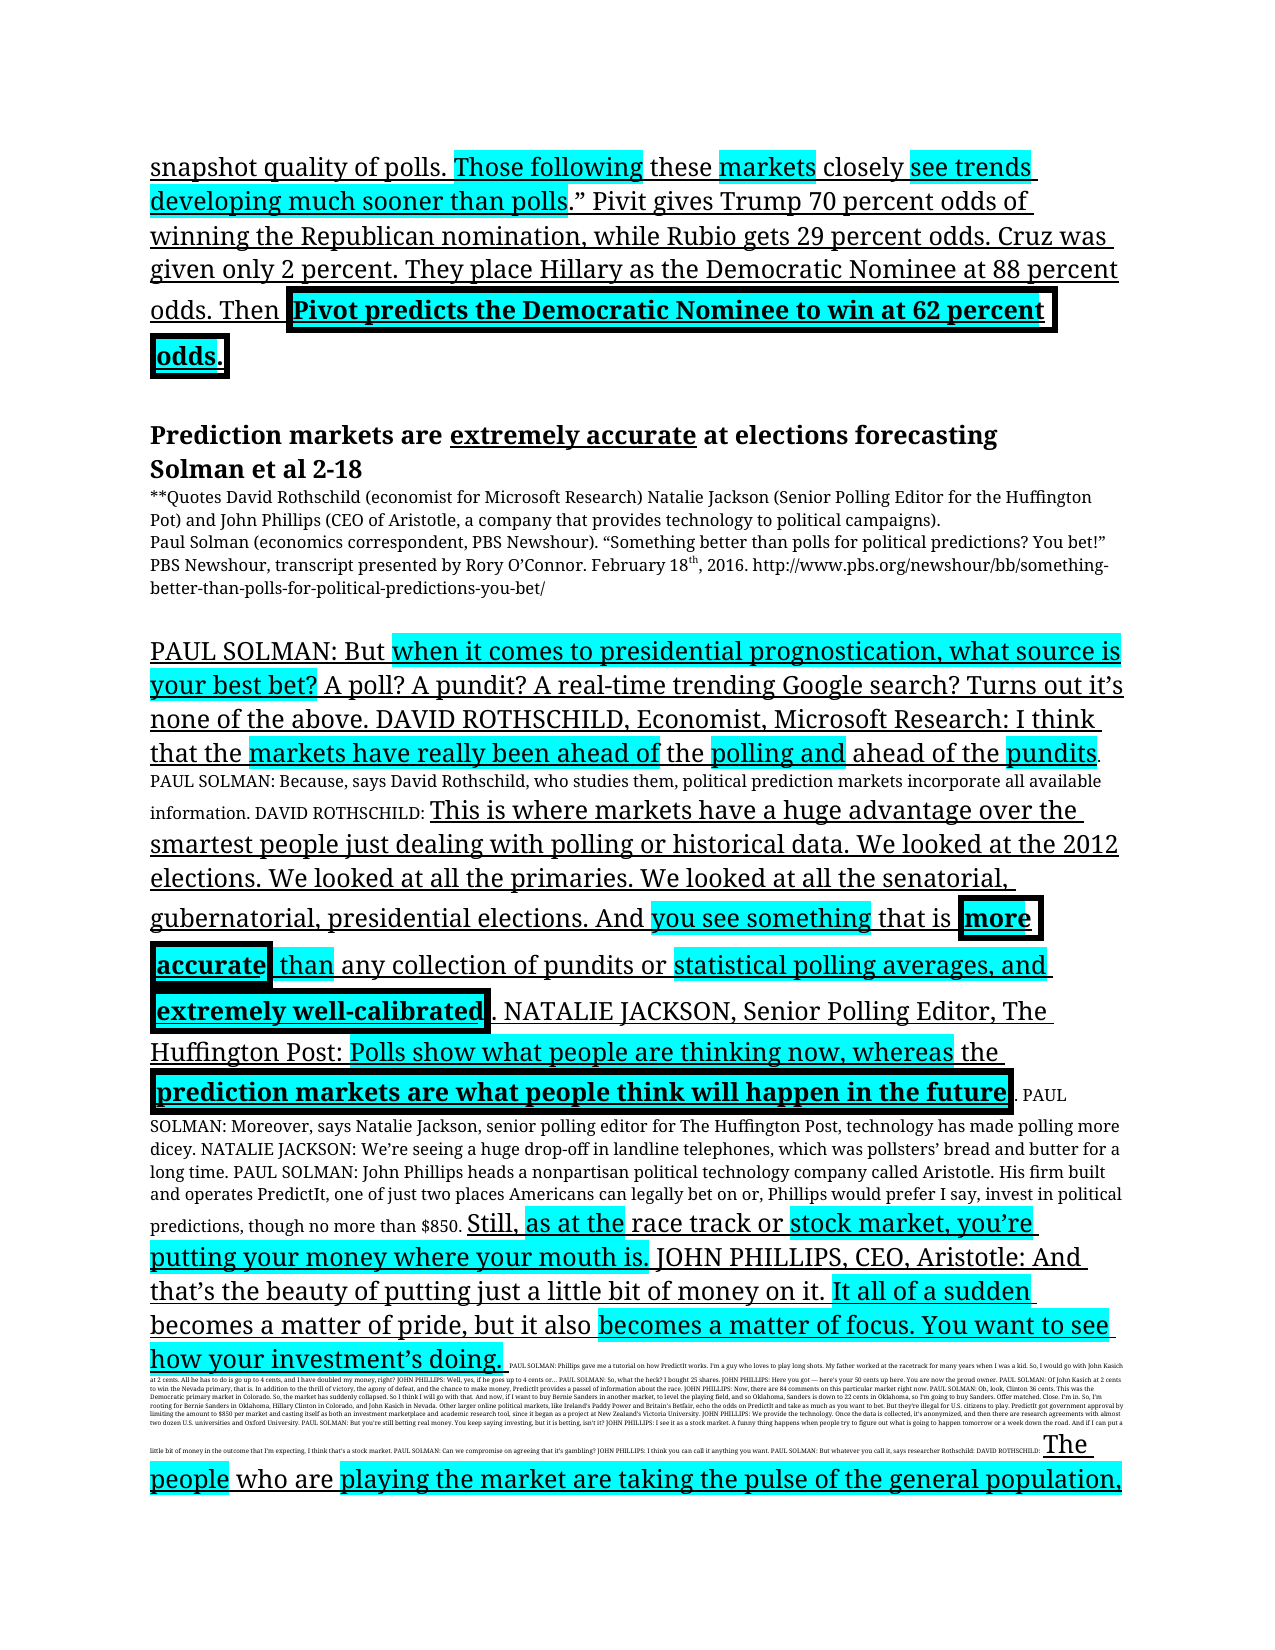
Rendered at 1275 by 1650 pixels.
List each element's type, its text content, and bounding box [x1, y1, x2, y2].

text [150, 633, 1125, 1495]
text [150, 150, 1125, 379]
subtitle Prediction markets are extremely accurate at elections forecasting [150, 418, 1125, 452]
text Paul Solman (economics correspondent, PBS Newshour). “Something better than polls for political predictions? You bet!” PBS Newshour, transcript presented by Rory O’Connor. February 18th, 2016. http://www.pbs.org/newshour/bb/something-better-than-polls-for-political-predictions-you-bet/ [150, 531, 1125, 599]
text Solman et al 2-18 [150, 452, 1125, 486]
text **Quotes David Rothschild (economist for Microsoft Research) Natalie Jackson (Senior Polling Editor for the Huffington Pot) and John Phillips (CEO of Aristotle, a company that provides technology to political campaigns). [150, 486, 1125, 531]
